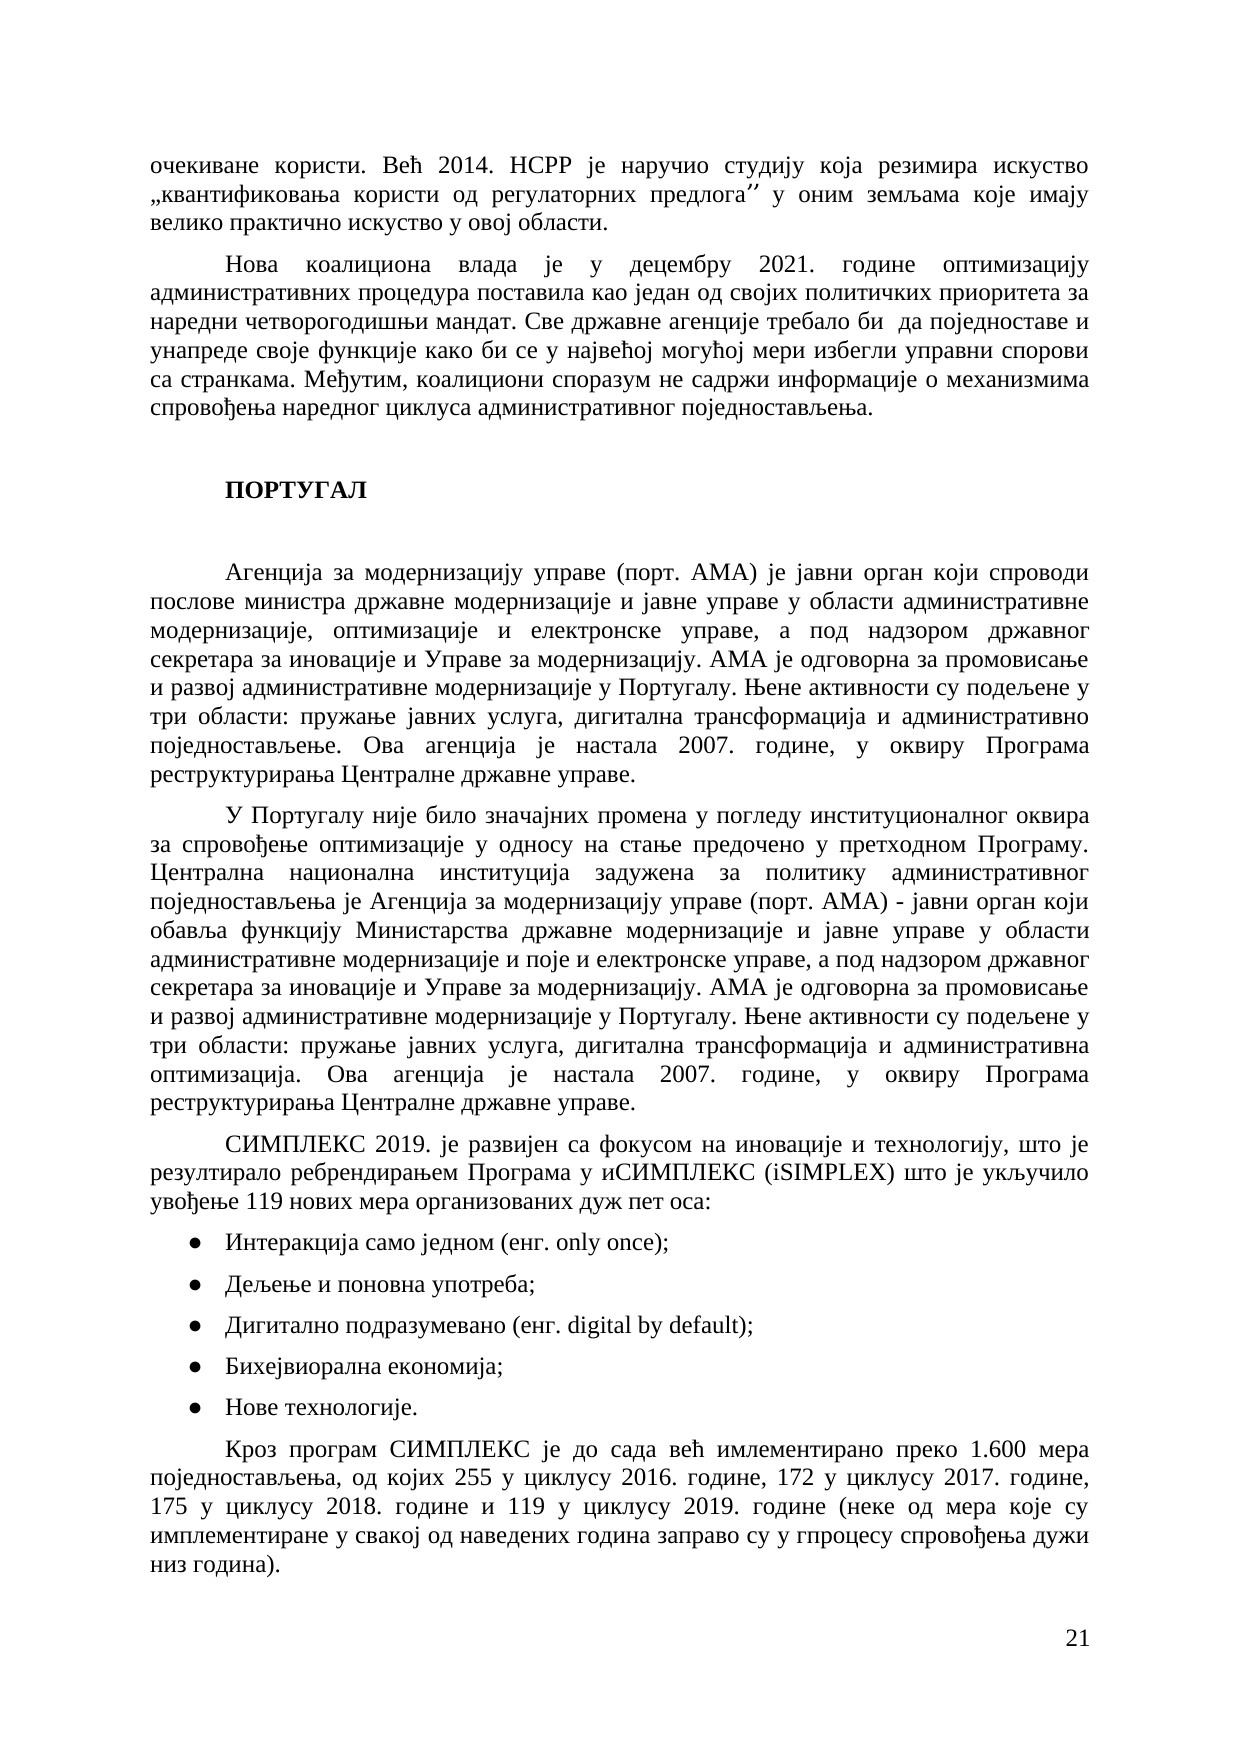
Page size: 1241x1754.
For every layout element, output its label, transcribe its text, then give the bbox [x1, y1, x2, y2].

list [150, 150, 1090, 236]
list Интеракција само једном (енг. only once); [187, 1227, 1090, 1256]
text У Португалу није било значајних промена у погледу институционалног оквира за спровођење оптимизације у односу на стање предочено у претходном Програму. Централна национална институција задужена за политику административног поједностављења је Агенција за модернизацију управе (порт. АМА) - јавни орган који обавља функцију Министарства државне модернизације и јавне управе у области административне модернизације и поје и електронске управе, а под надзором државног секретара за иновације и Управе за модернизацију. АМА је одговорна за промовисање и развој административне модернизације у Португалу. Њене активности су подељене у три области: пружање јавних услуга, дигитална трансформација и административна оптимизација. Ова агенција је настала 2007. године, у оквиру Програма реструктурирања Централне државне управе. [150, 800, 1090, 1116]
list Нове технологије. [187, 1392, 1090, 1421]
text ПОРТУГАЛ [150, 475, 1090, 504]
text Нова коалициона влада је у децембру 2021. године оптимизацију административних процедура поставила као један од својих политичких приоритета за наредни четворогодишњи мандат. Све државне агенције требало би да поједноставе и унапреде своје функције како би се у највећој могућој мери избегли управни спорови са странкама. Међутим, коалициони споразум не садржи информације о механизмима спровођења наредног циклуса административног поједностављења. [150, 249, 1090, 421]
list Бихејвиорална економија; [187, 1351, 1090, 1380]
text Агенција за модернизацију управе (порт. АМА) је јавни орган који спроводи послове министра државне модернизације и јавне управе у области административне модернизације, оптимизације и електронске управе, а под надзором државног секретара за иновације и Управе за модернизацију. АМА је одговорна за промовисање и развој административне модернизације у Португалу. Њене активности су подељене у три области: пружање јавних услуга, дигитална трансформација и административно поједностављење. Ова агенција је настала 2007. године, у оквиру Програма реструктурирања Централне државне управе. [150, 557, 1090, 787]
list Дигитално подразумевано (енг. digital by default); [187, 1310, 1090, 1339]
text СИМПЛЕКС 2019. је развијен са фокусом на иновације и технологију, што је резултирало ребрендирањем Програма у иСИМПЛЕКС (iSIMPLEX) што је укључило увођење 119 нових мера организованих дуж пет оса: [150, 1129, 1090, 1215]
list Дељење и поновна употреба; [187, 1269, 1090, 1297]
text Кроз програм СИМПЛЕКС је до сада већ имлементирано преко 1.600 мера поједностављења, од којих 255 у циклусу 2016. године, 172 у циклусу 2017. године, 175 у циклусу 2018. године и 119 у циклусу 2019. године (неке од мера које су имплементиране у свакој од наведених година заправо су у гпроцесу спровођења дужи низ година). [150, 1434, 1090, 1577]
